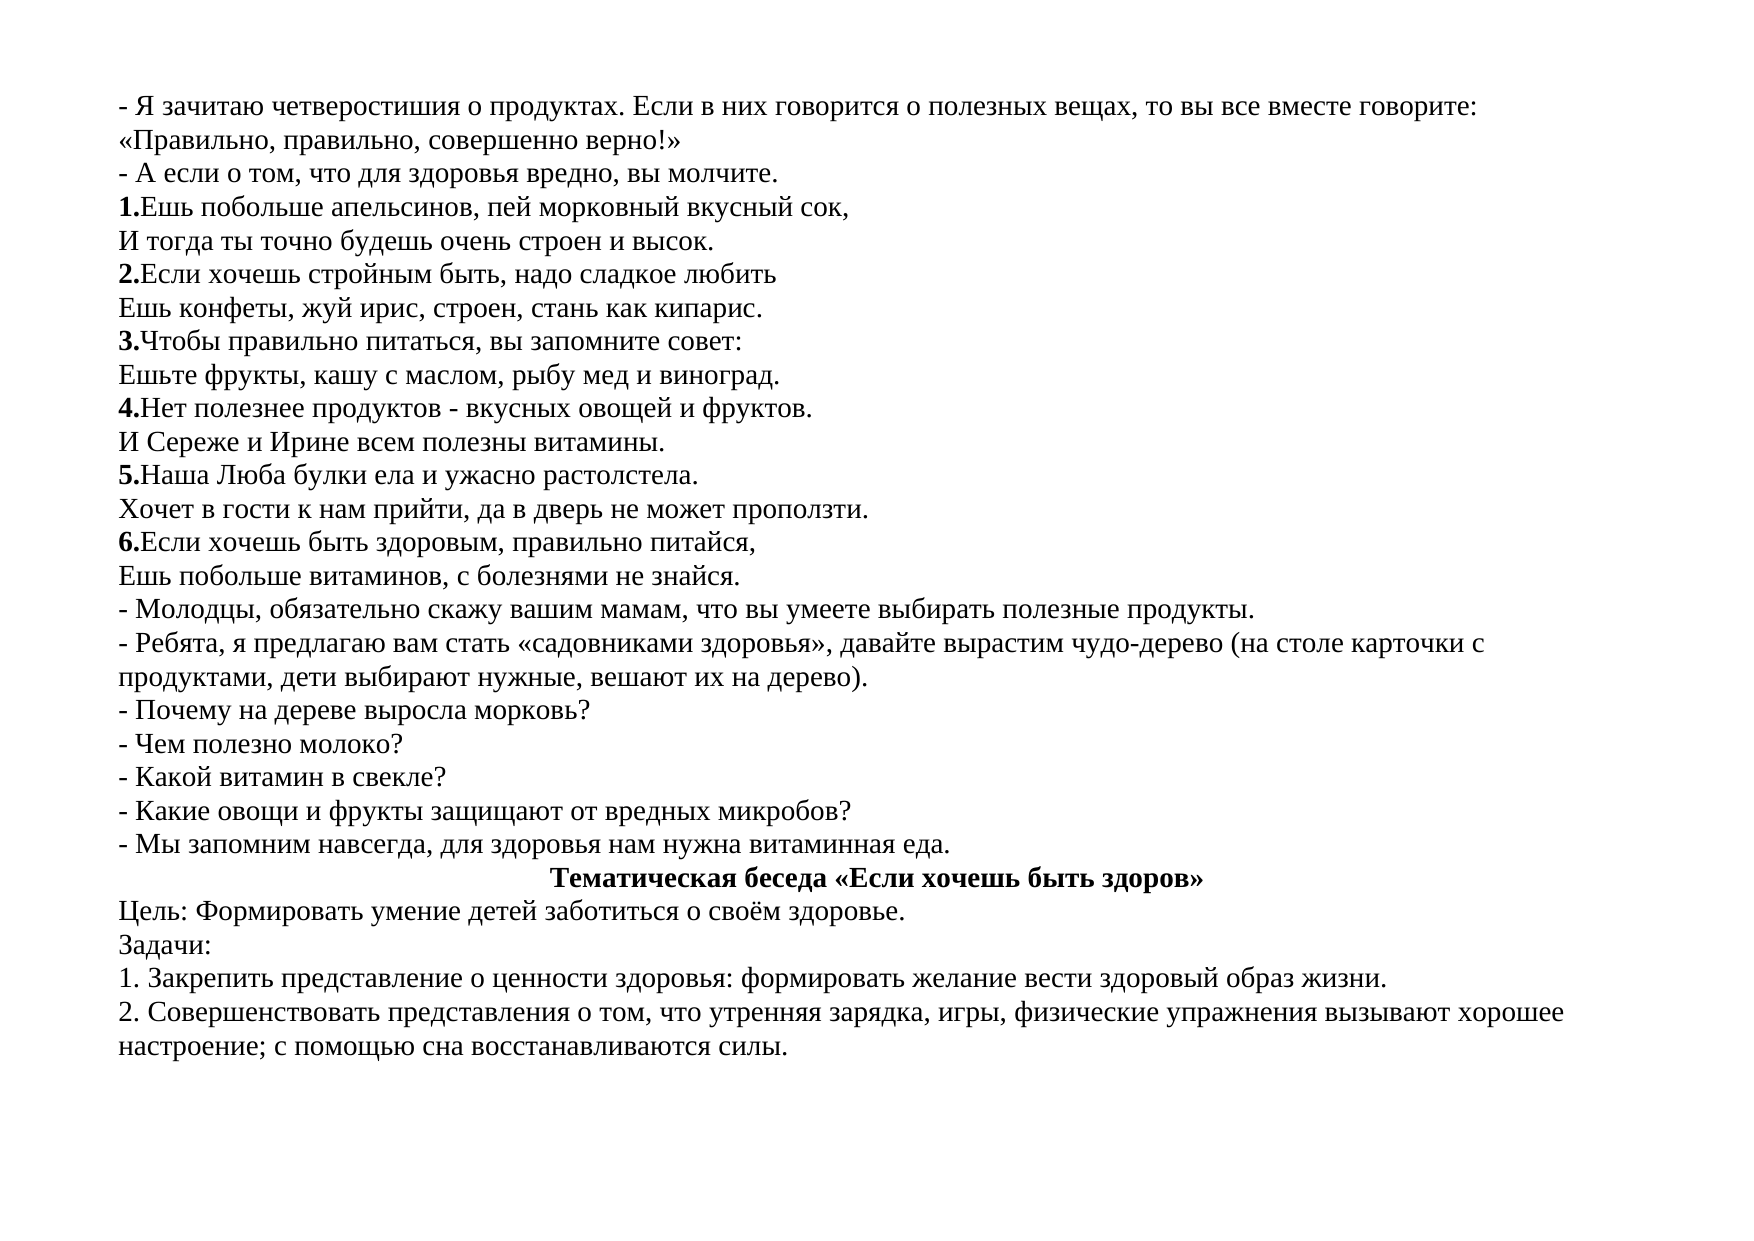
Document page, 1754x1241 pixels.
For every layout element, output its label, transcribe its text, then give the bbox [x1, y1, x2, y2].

text Тематическая беседа «Если хочешь быть здоров» [118, 860, 1636, 893]
text - Какой витамин в свекле? [118, 759, 1636, 793]
text 5.Наша Люба булки ела и ужасно растолстела. [118, 457, 1636, 491]
text Ешь конфеты, жуй ирис, строен, стань как кипарис. [118, 290, 1636, 323]
text - Чем полезно молоко? [118, 726, 1636, 759]
text - А если о том, что для здоровья вредно, вы молчите. [118, 156, 1636, 189]
text 6.Если хочешь быть здоровым, правильно питайся, [118, 524, 1636, 558]
text 4.Нет полезнее продуктов - вкусных овощей и фруктов. [118, 390, 1636, 424]
text - Я зачитаю четверостишия о продуктах. Если в них говорится о полезных вещах, то вы все вместе говорите: «Правильно, правильно, совершенно верно!» [118, 88, 1636, 156]
text Ешьте фрукты, кашу с маслом, рыбу мед и виноград. [118, 357, 1636, 390]
text Ешь побольше витаминов, с болезнями не знайся. [118, 558, 1636, 592]
text 1. Закрепить представление о ценности здоровья: формировать желание вести здоровый образ жизни. [118, 961, 1636, 994]
text - Ребята, я предлагаю вам стать «садовниками здоровья», давайте вырастим чудо-дерево (на столе карточки с продуктами, дети выбирают нужные, вешают их на дерево). [118, 625, 1636, 692]
text 2. Совершенствовать представления о том, что утренняя зарядка, игры, физические упражнения вызывают хорошее настроение; с помощью сна восстанавливаются силы. [118, 994, 1636, 1061]
text - Мы запомним навсегда, для здоровья нам нужна витаминная еда. [118, 826, 1636, 860]
text - Молодцы, обязательно скажу вашим мамам, что вы умеете выбирать полезные продукты. [118, 592, 1636, 625]
text Цель: Формировать умение детей заботиться о своём здоровье. [118, 893, 1636, 927]
text И Сереже и Ирине всем полезны витамины. [118, 424, 1636, 457]
text - Почему на дереве выросла морковь? [118, 692, 1636, 726]
text Хочет в гости к нам прийти, да в дверь не может проползти. [118, 491, 1636, 524]
text - Какие овощи и фрукты защищают от вредных микробов? [118, 793, 1636, 826]
text 3.Чтобы правильно питаться, вы запомните совет: [118, 323, 1636, 357]
text И тогда ты точно будешь очень строен и высок. [118, 223, 1636, 256]
text Задачи: [118, 927, 1636, 961]
text 2.Если хочешь стройным быть, надо сладкое любить [118, 256, 1636, 290]
text 1.Ешь побольше апельсинов, пей морковный вкусный сок, [118, 189, 1636, 223]
